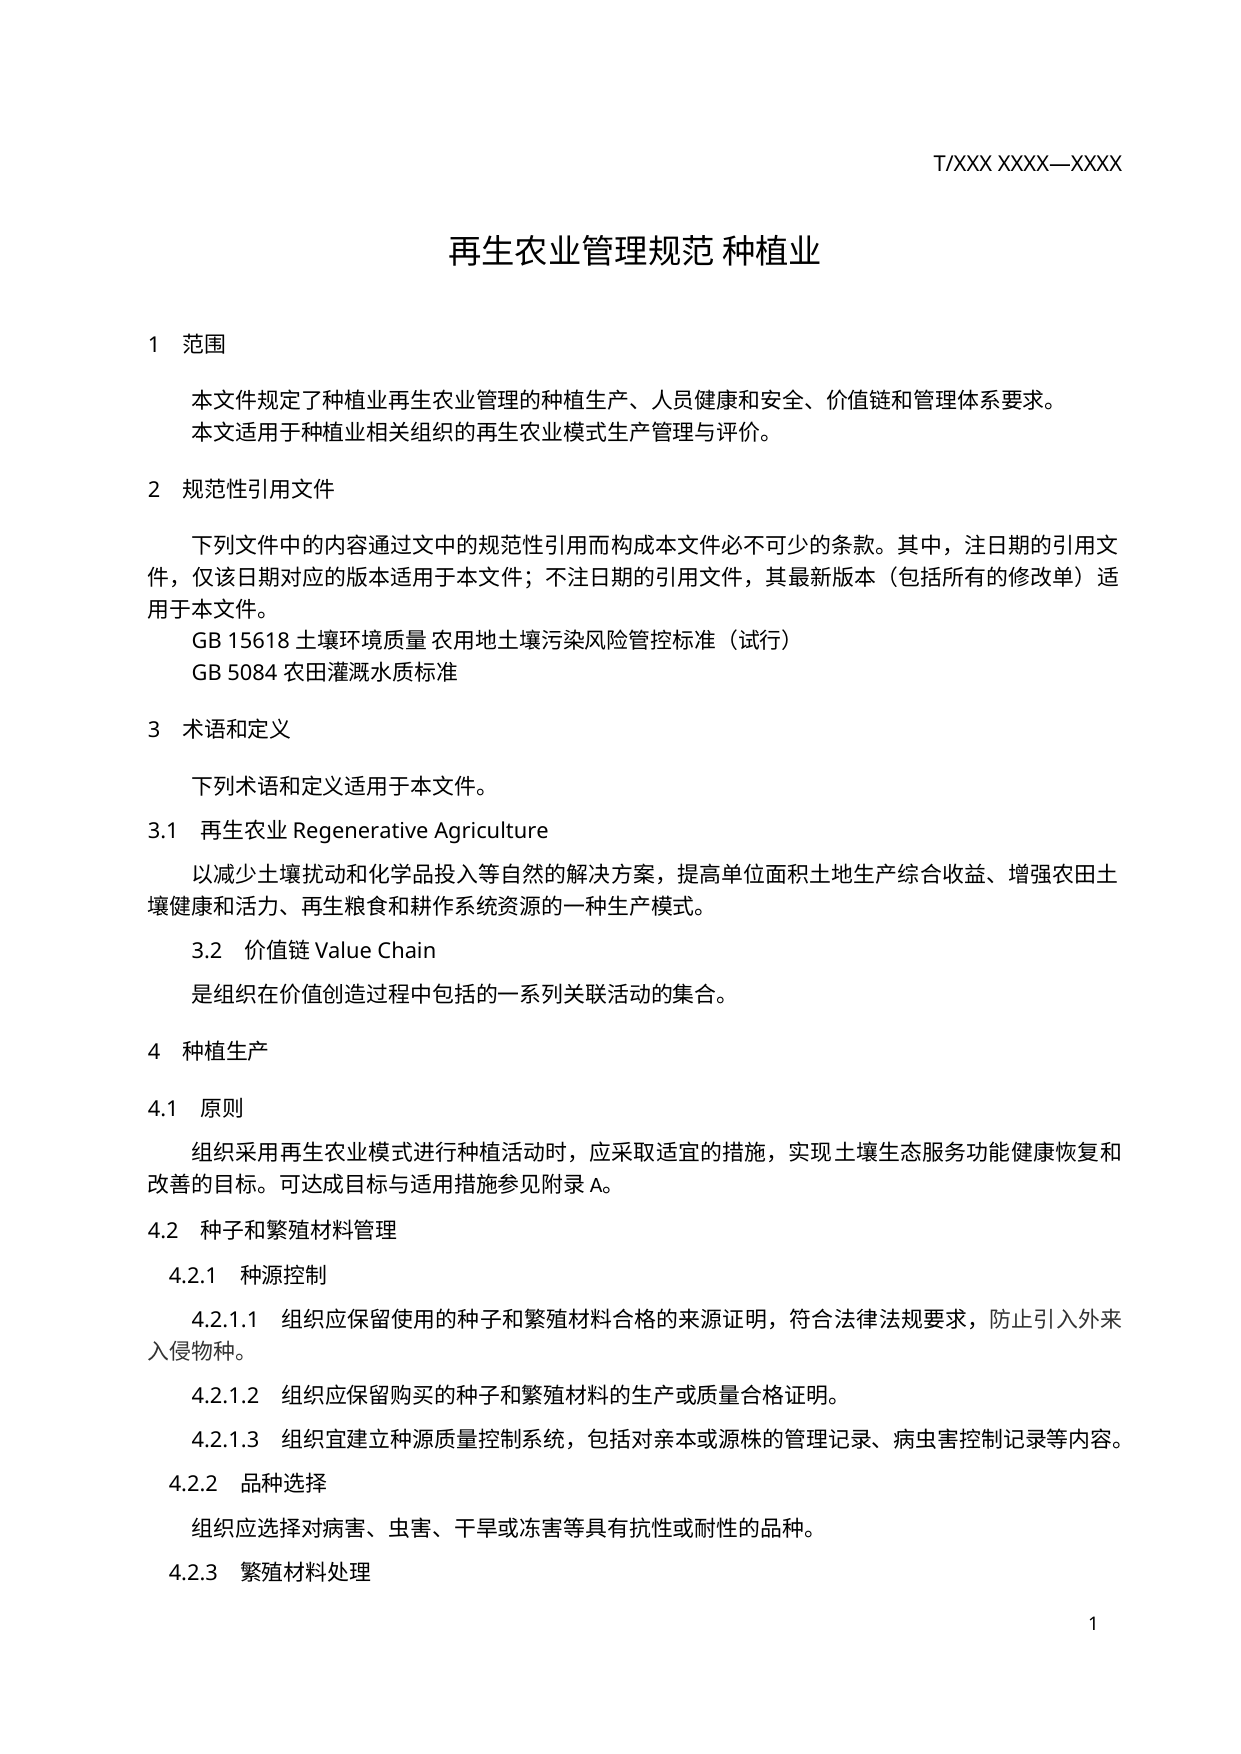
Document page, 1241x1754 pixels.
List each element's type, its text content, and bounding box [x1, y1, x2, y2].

text 是组织在价值创造过程中包括的一系列关联活动的集合。 [148, 977, 1122, 1009]
text 范围 [148, 327, 1122, 358]
text GB 5084 农田灌溉水质标准 [148, 655, 1122, 687]
text 组织宜建立种源质量控制系统，包括对亲本或源株的管理记录、病虫害控制记录等内容。 [148, 1422, 1122, 1454]
text 组织应保留购买的种子和繁殖材料的生产或质量合格证明。 [148, 1378, 1122, 1410]
text 组织采用再生农业模式进行种植活动时，应采取适宜的措施，实现土壤生态服务功能健康恢复和改善的目标。可达成目标与适用措施参见附录A。 [148, 1135, 1122, 1198]
text 术语和定义 [148, 712, 1122, 744]
list 原则 [148, 1091, 1122, 1123]
text 规范性引用文件 [148, 472, 1122, 503]
text 本文件规定了种植业再生农业管理的种植生产、人员健康和安全、价值链和管理体系要求。 [148, 383, 1122, 415]
text 以减少土壤扰动和化学品投入等自然的解决方案，提高单位面积土地生产综合收益、增强农田土壤健康和活力、再生粮食和耕作系统资源的一种生产模式。 [148, 857, 1122, 921]
text 本文适用于种植业相关组织的再生农业模式生产管理与评价。 [148, 415, 1122, 447]
text 组织应选择对病害、虫害、干旱或冻害等具有抗性或耐性的品种。 [148, 1511, 1122, 1542]
text 再生农业Regenerative Agriculture [148, 813, 1122, 845]
text 品种选择 [148, 1466, 1122, 1498]
text 繁殖材料处理 [148, 1555, 1122, 1587]
text 组织应保留使用的种子和繁殖材料合格的来源证明，符合法律法规要求，防止引入外来入侵物种。 [148, 1302, 1122, 1365]
list 种子和繁殖材料管理 [148, 1213, 1122, 1245]
text GB 15618 土壤环境质量 农用地土壤污染风险管控标准（试行） [148, 623, 1122, 655]
list 种源控制 [148, 1258, 1122, 1289]
text 种植生产 [148, 1034, 1122, 1066]
text 价值链 Value Chain [148, 933, 1122, 965]
